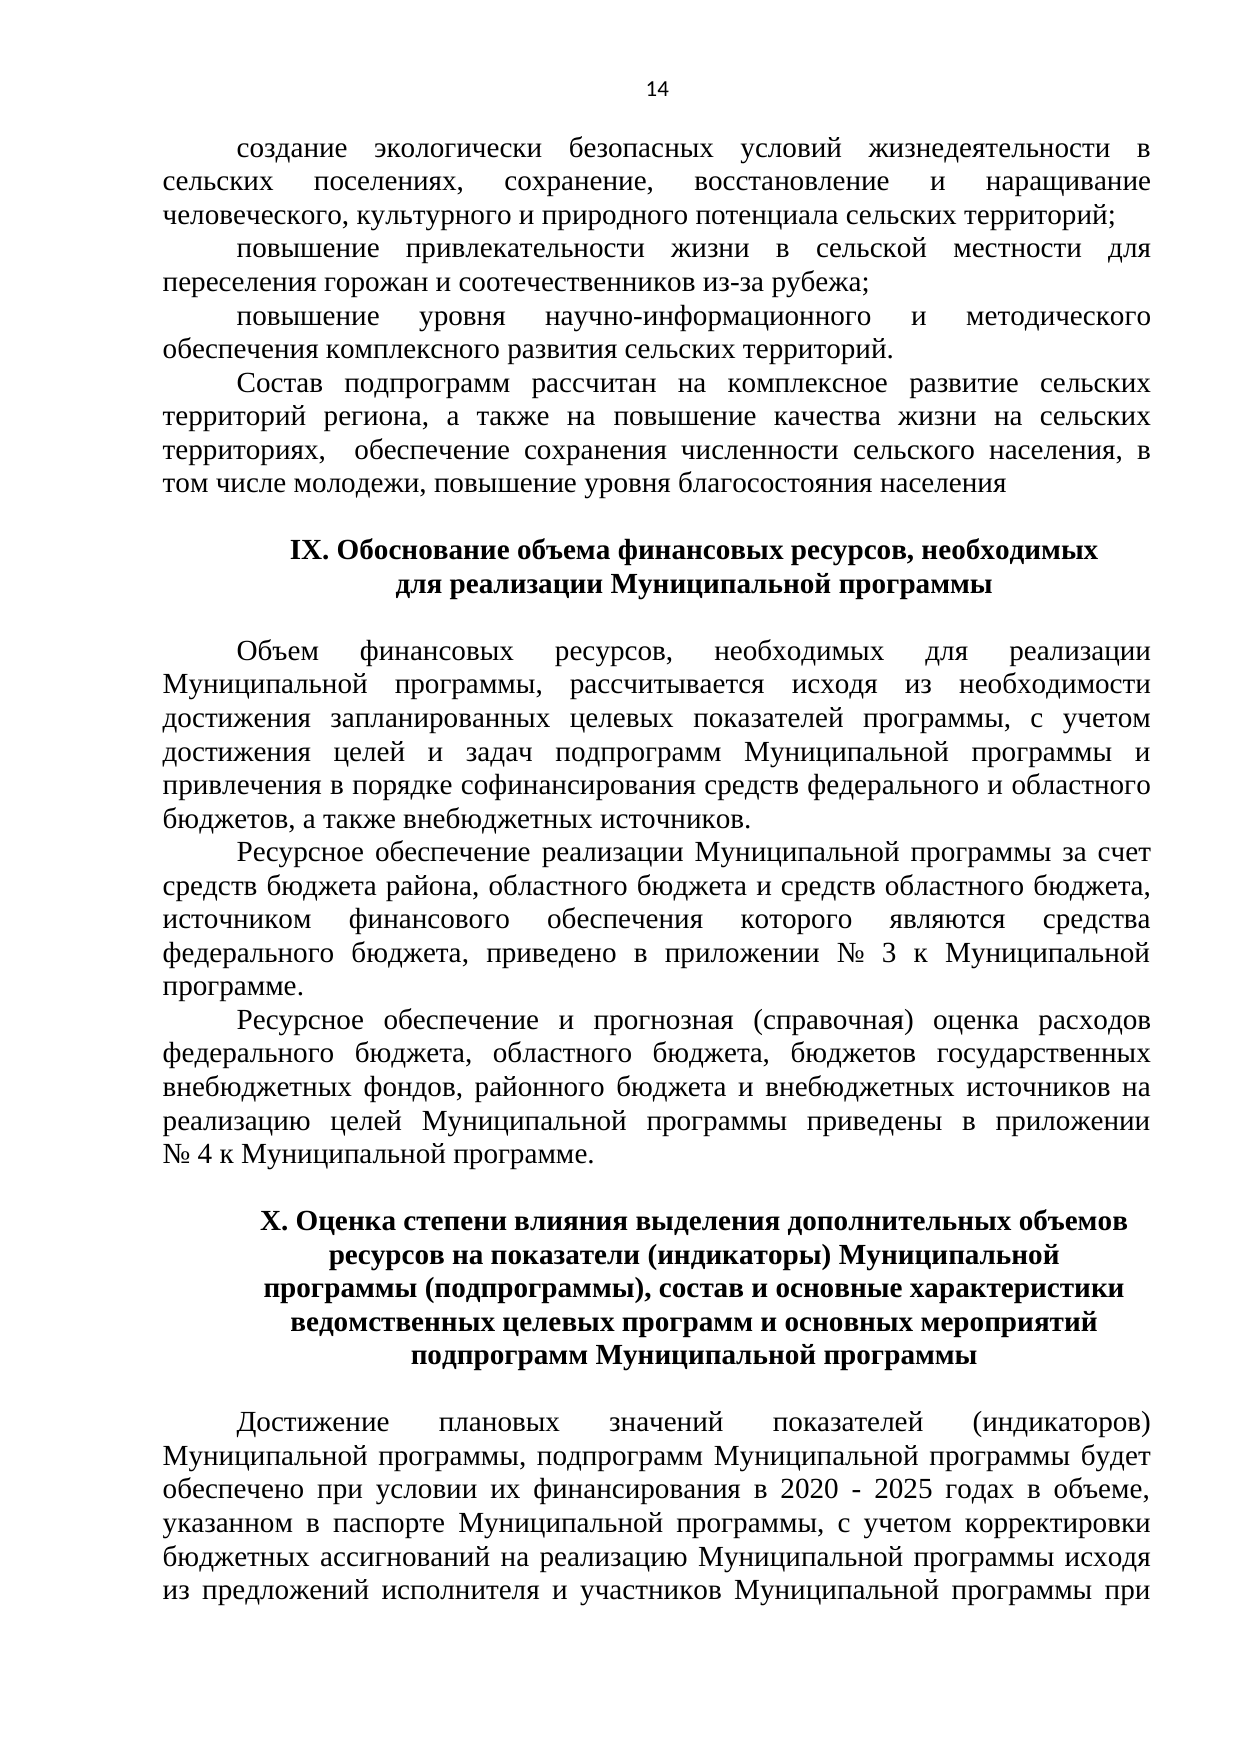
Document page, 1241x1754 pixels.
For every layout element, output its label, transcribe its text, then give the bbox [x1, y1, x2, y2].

text программы (подпрограммы), состав и основные характеристики [162, 1270, 1152, 1304]
text Объем финансовых ресурсов, необходимых для реализации Муниципальной программы, рассчитывается исходя из необходимости достижения запланированных целевых показателей программы, с учетом достижения целей и задач подпрограмм Муниципальной программы и привлечения в порядке софинансирования средств федерального и областного бюджетов, а также внебюджетных источников. [162, 633, 1152, 834]
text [162, 1404, 1152, 1606]
text IX. Обоснование объема финансовых ресурсов, необходимых [162, 532, 1152, 566]
text Ресурсное обеспечение реализации Муниципальной программы за счет средств бюджета района, областного бюджета и средств областного бюджета, источником финансового обеспечения которого являются средства федерального бюджета, приведено в приложении № 3 к Муниципальной программе. [162, 834, 1152, 1002]
text Состав подпрограмм рассчитан на комплексное развитие сельских территорий региона, а также на повышение качества жизни на сельских территориях, обеспечение сохранения численности сельского населения, в том числе молодежи, повышение уровня благосостояния населения [162, 365, 1152, 499]
text повышение уровня научно-информационного и методического обеспечения комплексного развития сельских территорий. [162, 298, 1152, 365]
text подпрограмм Муниципальной программы [162, 1337, 1152, 1371]
text Ресурсное обеспечение и прогнозная (справочная) оценка расходов федерального бюджета, областного бюджета, бюджетов государственных внебюджетных фондов, районного бюджета и внебюджетных источников на реализацию целей Муниципальной программы приведены в приложении № 4 к Муниципальной программе. [162, 1002, 1152, 1170]
text создание экологически безопасных условий жизнедеятельности в сельских поселениях, сохранение, восстановление и наращивание человеческого, культурного и природного потенциала сельских территорий; [162, 130, 1152, 231]
text для реализации Муниципальной программы [162, 566, 1152, 599]
text ресурсов на показатели (индикаторы) Муниципальной [162, 1237, 1152, 1270]
text ведомственных целевых программ и основных мероприятий [162, 1304, 1152, 1337]
text повышение привлекательности жизни в сельской местности для переселения горожан и соотечественников из-за рубежа; [162, 231, 1152, 298]
text X. Оценка степени влияния выделения дополнительных объемов [162, 1203, 1152, 1237]
